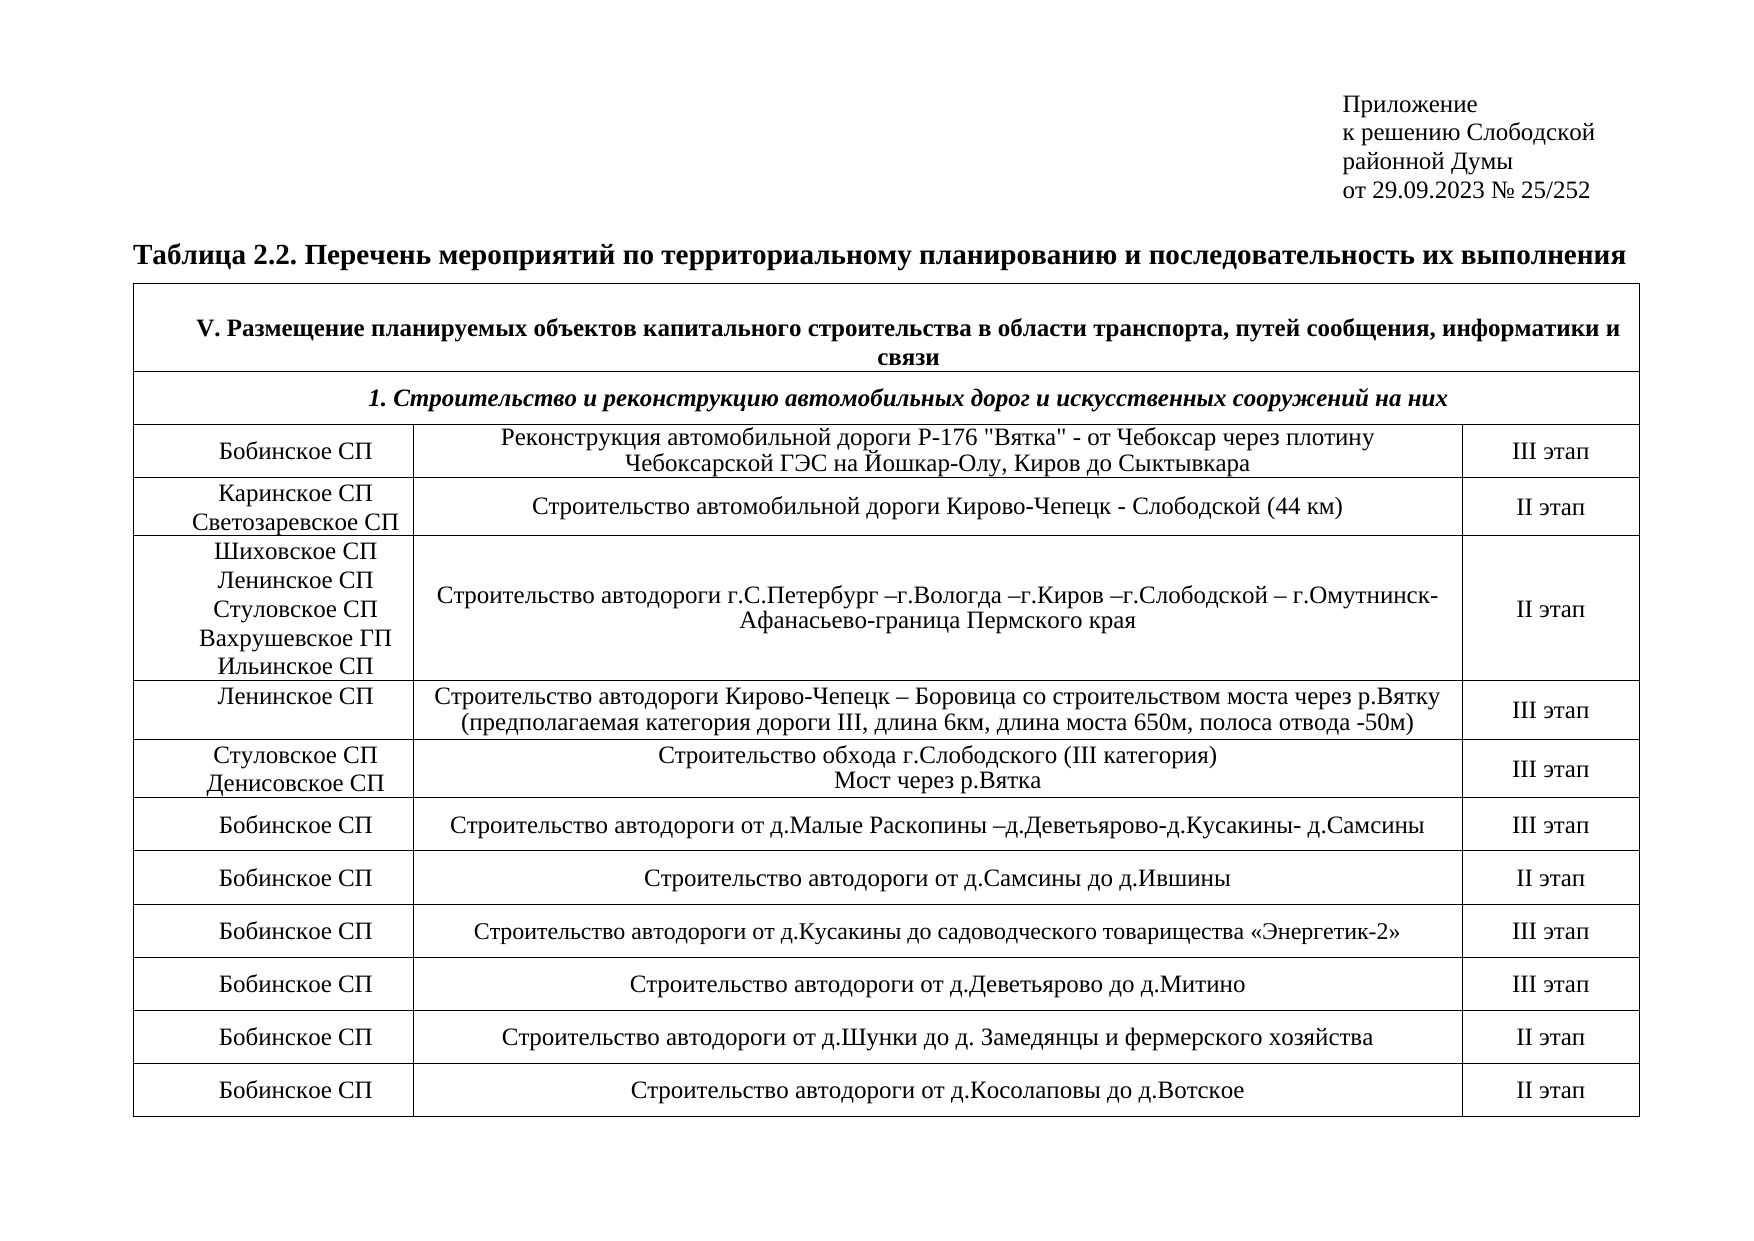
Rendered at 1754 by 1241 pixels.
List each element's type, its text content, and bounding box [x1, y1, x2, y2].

text к решению Слободской [1342, 117, 1636, 146]
text Таблица 2.2. Перечень мероприятий по территориальному планированию и последовательность их выполнения [133, 237, 1636, 271]
table_cell III этап [1463, 425, 1639, 477]
table_cell III этап [1463, 798, 1639, 850]
table_cell Каринское СП Светозаревское СП [134, 478, 413, 535]
table_cell Стуловское СП Денисовское СП [134, 740, 413, 797]
table_cell Строительство автодороги от д.Косолаповы до д.Вотское [414, 1064, 1462, 1116]
table_cell Строительство автодороги от д.Кусакины до садоводческого товарищества «Энергетик-2» [414, 905, 1462, 957]
table_cell Бобинское СП [134, 1011, 413, 1063]
table_cell Бобинское СП [134, 851, 413, 903]
table_cell Ленинское СП [134, 681, 413, 739]
table_cell Строительство автодороги г.С.Петербург –г.Вологда –г.Киров –г.Слободской – г.Омутнинск-Афанасьево-граница Пермского края [414, 536, 1462, 680]
table_cell Строительство автодороги Кирово-Чепецк – Боровица со строительством моста через р.Вятку (предполагаемая категория дороги III, длина 6км, длина моста 650м, полоса отвода -50м) [414, 681, 1462, 739]
table_cell Строительство автодороги от д.Самсины до д.Ившины [414, 851, 1462, 903]
table_cell Строительство обхода г.Слободского (III категория) Мост через р.Вятка [414, 740, 1462, 797]
table_cell Бобинское СП [134, 905, 413, 957]
table_cell 1. Строительство и реконструкцию автомобильных дорог и искусственных сооружений на них [134, 372, 1639, 424]
table_cell Реконструкция автомобильной дороги Р-176 "Вятка" - от Чебоксар через плотину Чебоксарской ГЭС на Йошкар-Олу, Киров до Сыктывкара [414, 425, 1462, 477]
table_cell III этап [1463, 905, 1639, 957]
table_cell Бобинское СП [134, 425, 413, 477]
table_cell Бобинское СП [134, 1064, 413, 1116]
table_cell Строительство автодороги от д.Деветьярово до д.Митино [414, 958, 1462, 1010]
text Приложение [1342, 89, 1636, 117]
table_cell II этап [1463, 478, 1639, 535]
text от 29.09.2023 № 25/252 [1342, 175, 1636, 204]
table_cell II этап [1463, 536, 1639, 680]
table_cell Строительство автодороги от д.Малые Раскопины –д.Деветьярово-д.Кусакины- д.Самсины [414, 798, 1462, 850]
table_header V. Размещение планируемых объектов капитального строительства в области транспорта, путей сообщения, информатики и связи [134, 284, 1639, 371]
table_cell Шиховское СП Ленинское СП Стуловское СП Вахрушевское ГП Ильинское СП [134, 536, 413, 680]
table_cell Бобинское СП [134, 798, 413, 850]
table_cell II этап [1463, 1064, 1639, 1116]
text районной Думы [1342, 146, 1636, 175]
table_cell III этап [1463, 740, 1639, 797]
table_cell Строительство автомобильной дороги Кирово-Чепецк - Слободской (44 км) [414, 478, 1462, 535]
table_cell III этап [1463, 681, 1639, 739]
table_cell Строительство автодороги от д.Шунки до д. Замедянцы и фермерского хозяйства [414, 1011, 1462, 1063]
table_cell III этап [1463, 958, 1639, 1010]
table_cell Бобинское СП [134, 958, 413, 1010]
table_cell II этап [1463, 851, 1639, 903]
table_cell II этап [1463, 1011, 1639, 1063]
